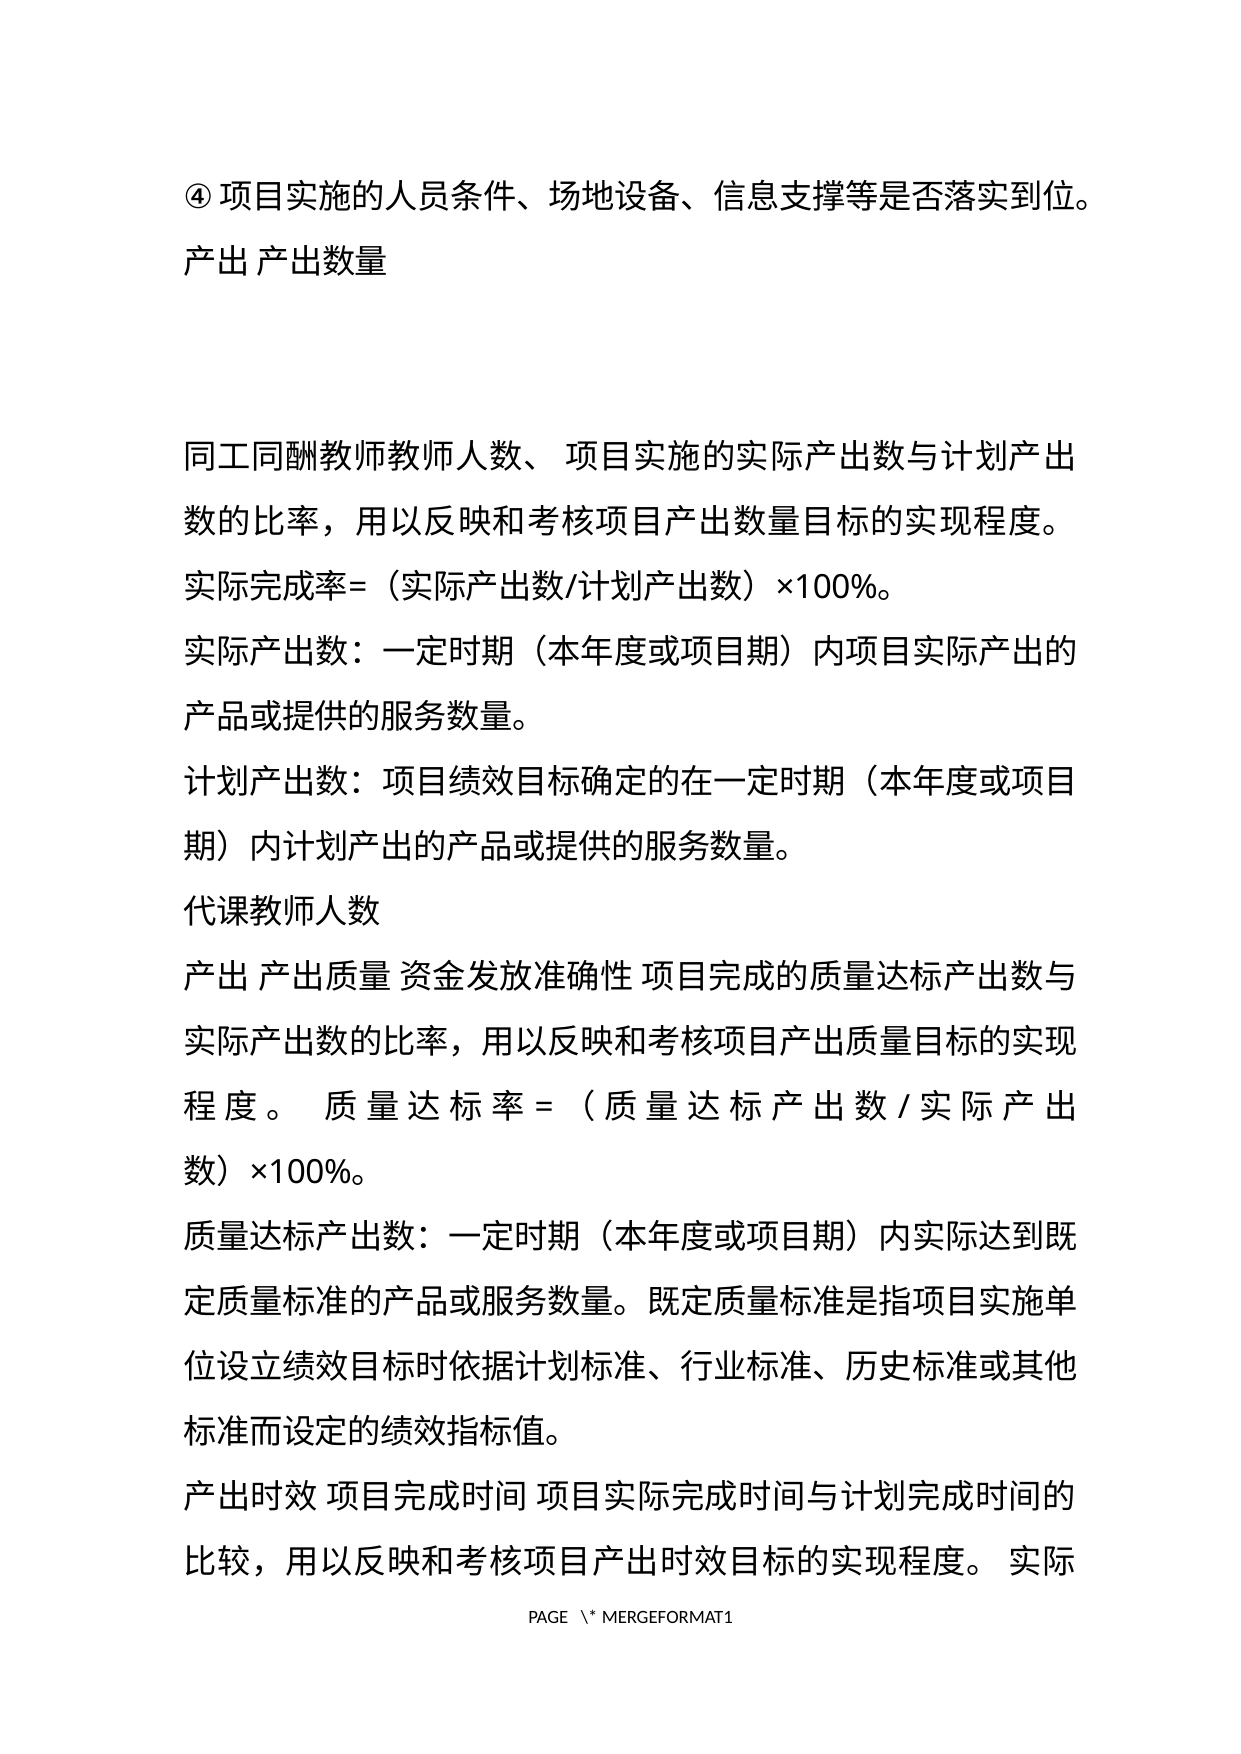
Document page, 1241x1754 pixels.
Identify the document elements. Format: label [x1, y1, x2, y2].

text [183, 162, 1078, 1592]
